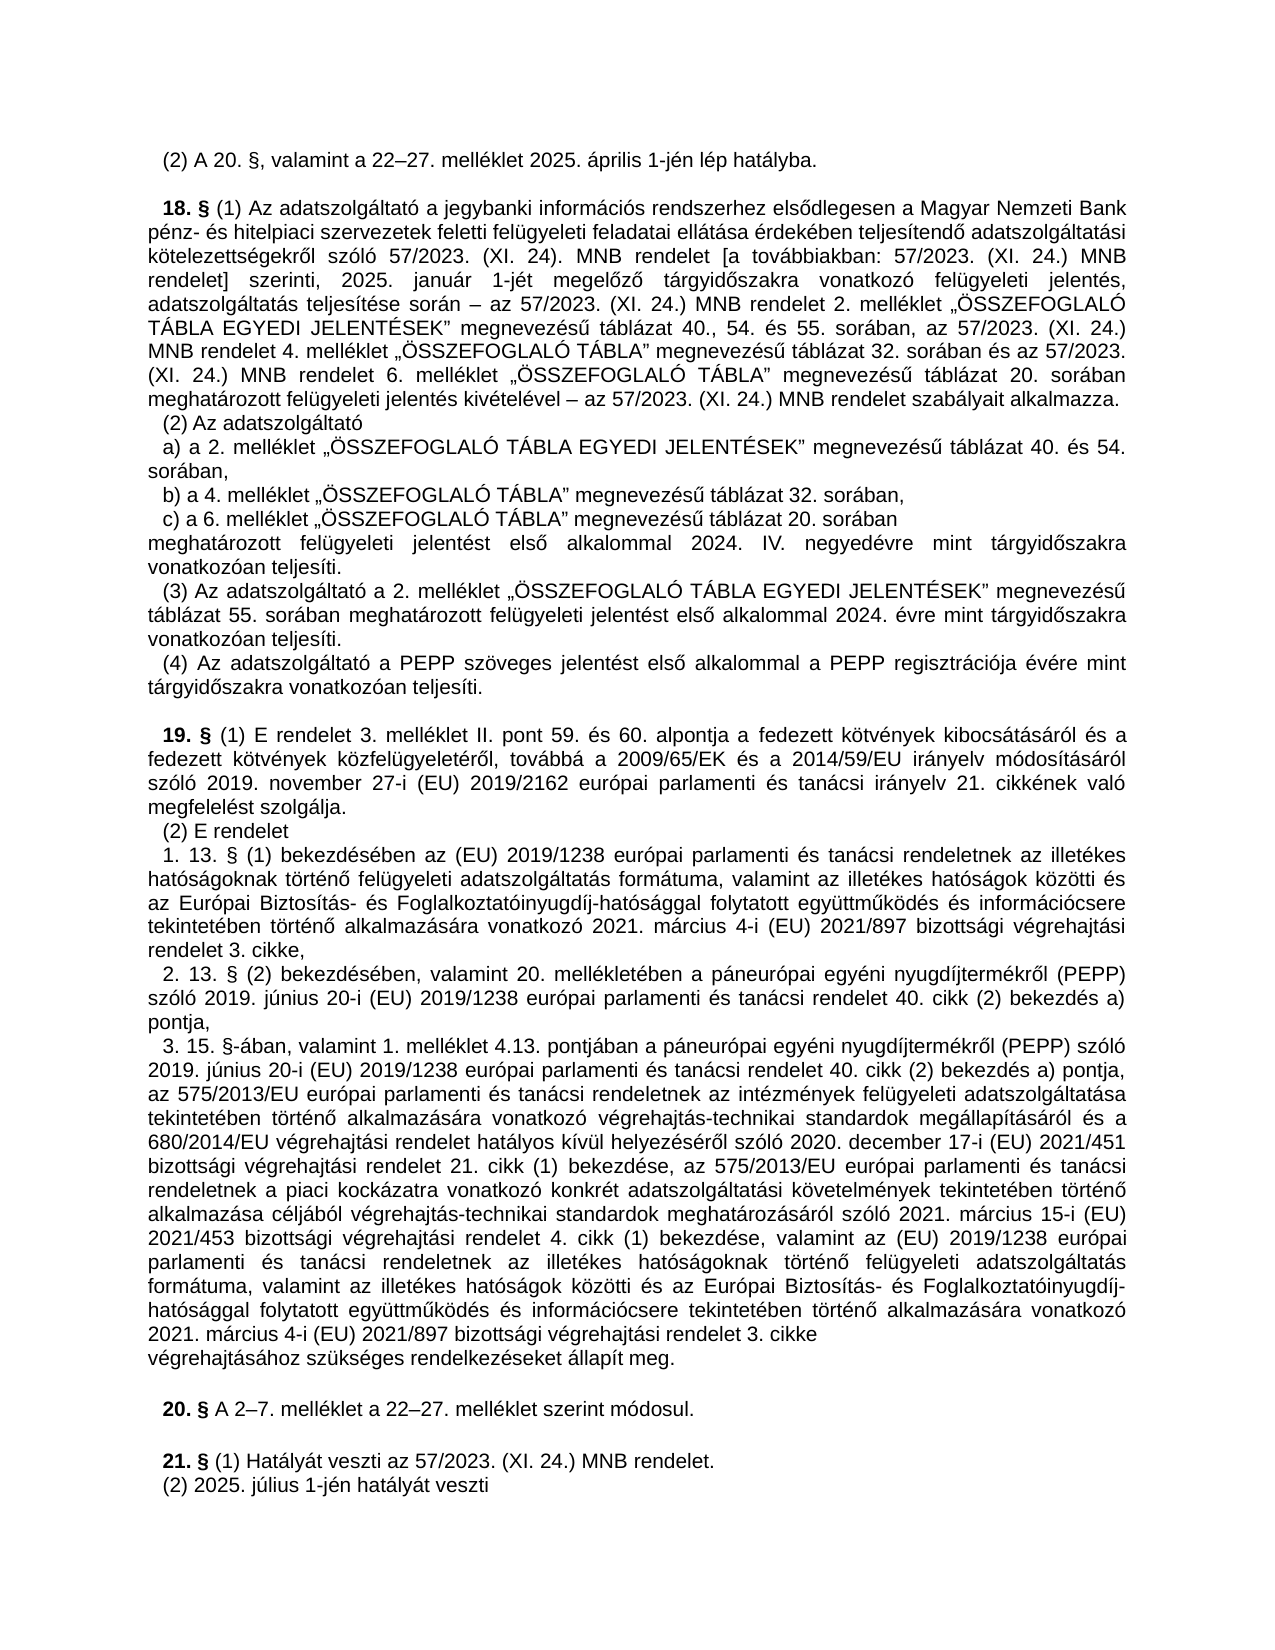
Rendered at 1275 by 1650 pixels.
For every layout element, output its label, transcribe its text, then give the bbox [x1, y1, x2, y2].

text meghatározott felügyeleti jelentést első alkalommal 2024. IV. negyedévre mint tárgyidőszakra vonatkozóan teljesíti. [148, 531, 1127, 579]
text végrehajtásához szükséges rendelkezéseket állapít meg. [148, 1346, 1127, 1369]
text 21. § (1) Hatályát veszti az 57/2023. (XI. 24.) MNB rendelet. [148, 1448, 1127, 1472]
text 20. § A 2–7. melléklet a 22–27. melléklet szerint módosul. [148, 1397, 1127, 1421]
text (3) Az adatszolgáltató a 2. melléklet „ÖSSZEFOGLALÓ TÁBLA EGYEDI JELENTÉSEK” megnevezésű táblázat 55. sorában meghatározott felügyeleti jelentést első alkalommal 2024. évre mint tárgyidőszakra vonatkozóan teljesíti. [148, 579, 1127, 651]
text (2) Az adatszolgáltató [148, 411, 1127, 435]
text (2) A 20. §, valamint a 22–27. melléklet 2025. április 1-jén lép hatályba. [148, 148, 1127, 172]
text 19. § (1) E rendelet 3. melléklet II. pont 59. és 60. alpontja a fedezett kötvények kibocsátásáról és a fedezett kötvények közfelügyeletéről, továbbá a 2009/65/EK és a 2014/59/EU irányelv módosításáról szóló 2019. november 27-i (EU) 2019/2162 európai parlamenti és tanácsi irányelv 21. cikkének való megfelelést szolgálja. [148, 723, 1127, 818]
text 18. § (1) Az adatszolgáltató a jegybanki információs rendszerhez elsődlegesen a Magyar Nemzeti Bank pénz- és hitelpiaci szervezetek feletti felügyeleti feladatai ellátása érdekében teljesítendő adatszolgáltatási kötelezettségekről szóló 57/2023. (XI. 24). MNB rendelet [a továbbiakban: 57/2023. (XI. 24.) MNB rendelet] szerinti, 2025. január 1-jét megelőző tárgyidőszakra vonatkozó felügyeleti jelentés, adatszolgáltatás teljesítése során – az 57/2023. (XI. 24.) MNB rendelet 2. melléklet „ÖSSZEFOGLALÓ TÁBLA EGYEDI JELENTÉSEK” megnevezésű táblázat 40., 54. és 55. sorában, az 57/2023. (XI. 24.) MNB rendelet 4. melléklet „ÖSSZEFOGLALÓ TÁBLA” megnevezésű táblázat 32. sorában és az 57/2023. (XI. 24.) MNB rendelet 6. melléklet „ÖSSZEFOGLALÓ TÁBLA” megnevezésű táblázat 20. sorában meghatározott felügyeleti jelentés kivételével – az 57/2023. (XI. 24.) MNB rendelet szabályait alkalmazza. [148, 196, 1127, 411]
text c) a 6. melléklet „ÖSSZEFOGLALÓ TÁBLA” megnevezésű táblázat 20. sorában [148, 507, 1127, 531]
text a) a 2. melléklet „ÖSSZEFOGLALÓ TÁBLA EGYEDI JELENTÉSEK” megnevezésű táblázat 40. és 54. sorában, [148, 435, 1127, 483]
text (4) Az adatszolgáltató a PEPP szöveges jelentést első alkalommal a PEPP regisztrációja évére mint tárgyidőszakra vonatkozóan teljesíti. [148, 651, 1127, 699]
text (2) E rendelet [148, 818, 1127, 842]
text (2) 2025. július 1-jén hatályát veszti [148, 1472, 1127, 1496]
text 2. 13. § (2) bekezdésében, valamint 20. mellékletében a páneurópai egyéni nyugdíjtermékről (PEPP) szóló 2019. június 20-i (EU) 2019/1238 európai parlamenti és tanácsi rendelet 40. cikk (2) bekezdés a) pontja, [148, 962, 1127, 1034]
text 3. 15. §-ában, valamint 1. melléklet 4.13. pontjában a páneurópai egyéni nyugdíjtermékről (PEPP) szóló 2019. június 20-i (EU) 2019/1238 európai parlamenti és tanácsi rendelet 40. cikk (2) bekezdés a) pontja, az 575/2013/EU európai parlamenti és tanácsi rendeletnek az intézmények felügyeleti adatszolgáltatása tekintetében történő alkalmazására vonatkozó végrehajtás-technikai standardok megállapításáról és a 680/2014/EU végrehajtási rendelet hatályos kívül helyezéséről szóló 2020. december 17-i (EU) 2021/451 bizottsági végrehajtási rendelet 21. cikk (1) bekezdése, az 575/2013/EU európai parlamenti és tanácsi rendeletnek a piaci kockázatra vonatkozó konkrét adatszolgáltatási követelmények tekintetében történő alkalmazása céljából végrehajtás-technikai standardok meghatározásáról szóló 2021. március 15-i (EU) 2021/453 bizottsági végrehajtási rendelet 4. cikk (1) bekezdése, valamint az (EU) 2019/1238 európai parlamenti és tanácsi rendeletnek az illetékes hatóságoknak történő felügyeleti adatszolgáltatás formátuma, valamint az illetékes hatóságok közötti és az Európai Biztosítás- és Foglalkoztatóinyugdíj-hatósággal folytatott együttműködés és információcsere tekintetében történő alkalmazására vonatkozó 2021. március 4-i (EU) 2021/897 bizottsági végrehajtási rendelet 3. cikke [148, 1034, 1127, 1346]
text 1. 13. § (1) bekezdésében az (EU) 2019/1238 európai parlamenti és tanácsi rendeletnek az illetékes hatóságoknak történő felügyeleti adatszolgáltatás formátuma, valamint az illetékes hatóságok közötti és az Európai Biztosítás- és Foglalkoztatóinyugdíj-hatósággal folytatott együttműködés és információcsere tekintetében történő alkalmazására vonatkozó 2021. március 4-i (EU) 2021/897 bizottsági végrehajtási rendelet 3. cikke, [148, 842, 1127, 962]
text b) a 4. melléklet „ÖSSZEFOGLALÓ TÁBLA” megnevezésű táblázat 32. sorában, [148, 483, 1127, 507]
